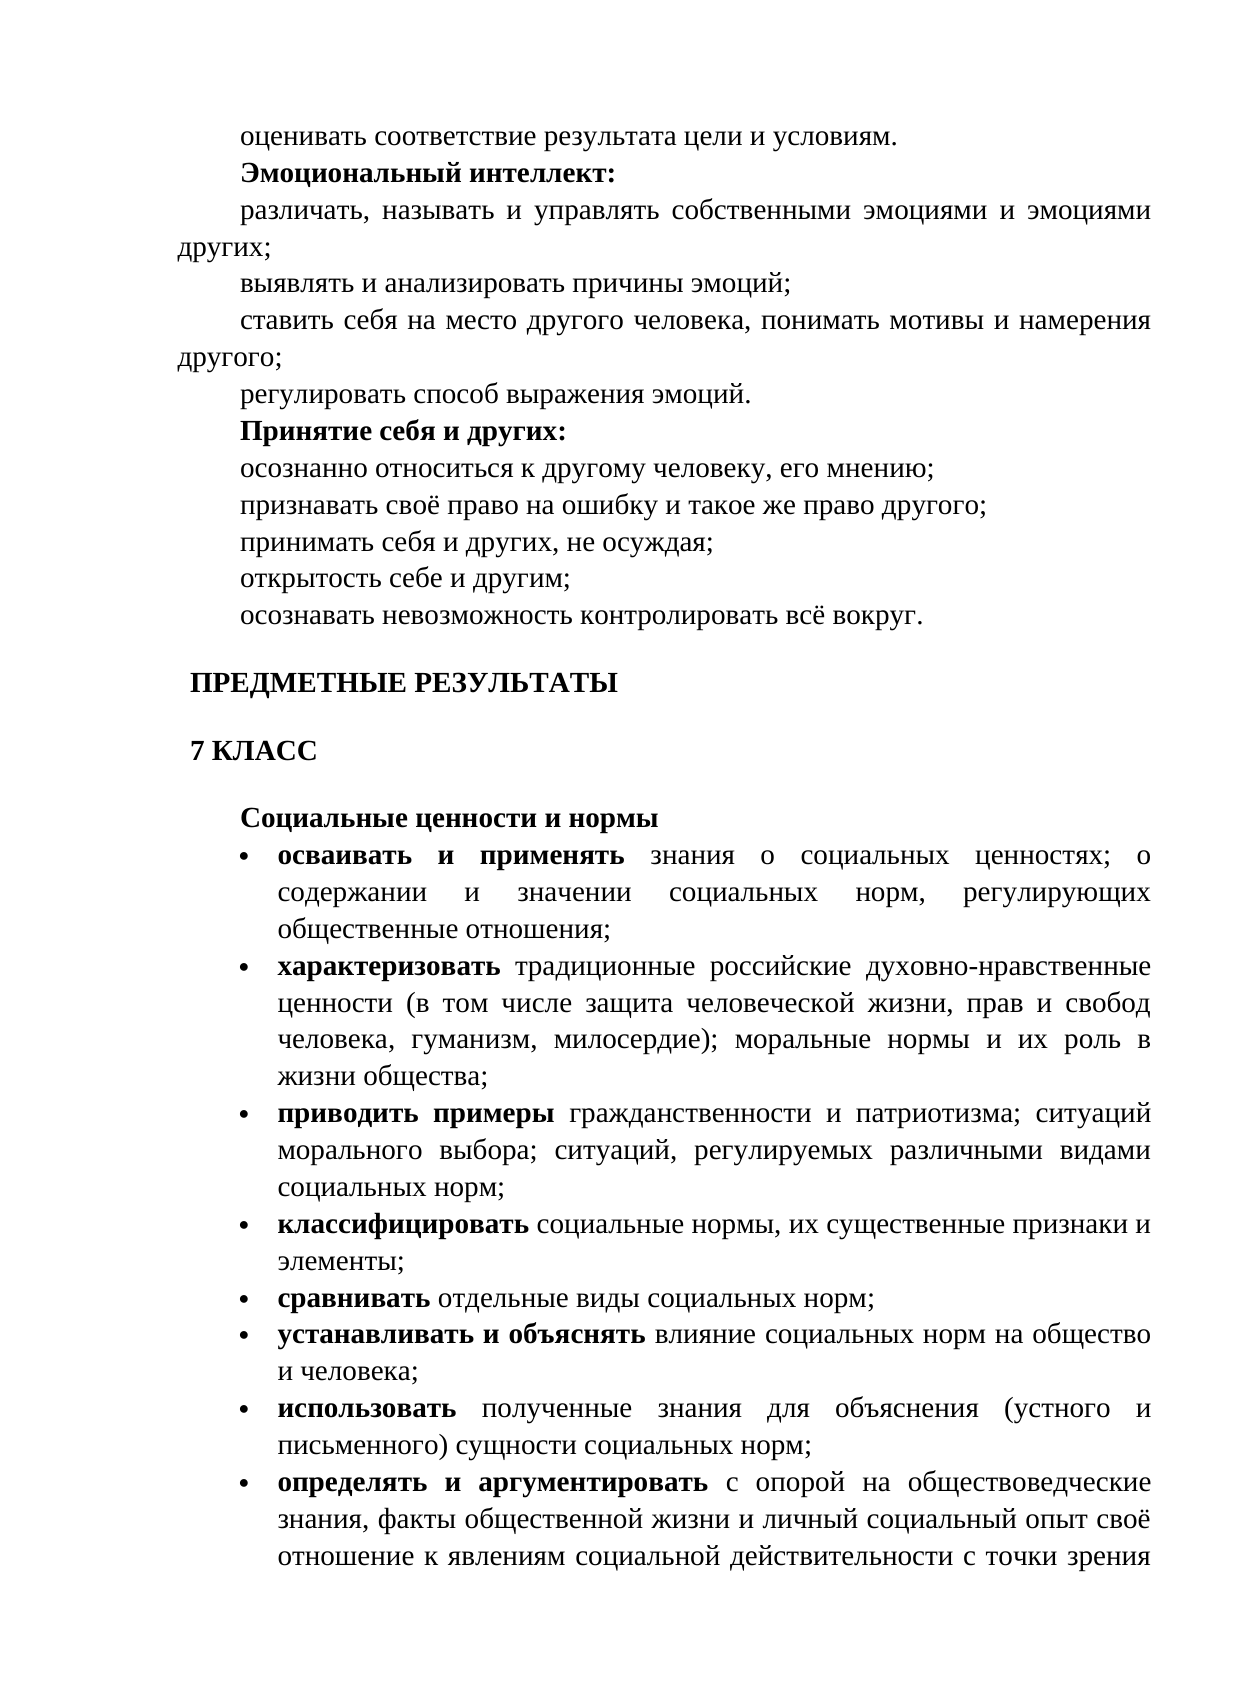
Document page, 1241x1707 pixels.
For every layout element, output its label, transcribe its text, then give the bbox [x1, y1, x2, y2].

text различать, называть и управлять собственными эмоциями и эмоциями других; [177, 192, 1152, 262]
text Эмоциональный интеллект: [177, 155, 1152, 188]
text признавать своё право на ошибку и такое же право другого; [177, 487, 1152, 520]
text открытость себе и другим; [177, 561, 1152, 594]
list классифицировать социальные нормы, их существенные признаки и элементы; [240, 1206, 1152, 1276]
text принимать себя и других, не осуждая; [177, 524, 1152, 557]
list приводить примеры гражданственности и патриотизма; ситуаций морального выбора; ситуаций, регулируемых различными видами социальных норм; [240, 1095, 1152, 1203]
text выявлять и анализировать причины эмоций; [177, 266, 1152, 299]
list использовать полученные знания для объяснения (устного и письменного) сущности социальных норм; [240, 1390, 1152, 1461]
text ставить себя на место другого человека, понимать мотивы и намерения другого; [177, 302, 1152, 373]
list устанавливать и объяснять влияние социальных норм на общество и человека; [240, 1317, 1152, 1387]
text регулировать способ выражения эмоций. [177, 376, 1152, 410]
text Социальные ценности и нормы [177, 800, 1152, 834]
list характеризовать традиционные российские духовно-нравственные ценности (в том числе защита человеческой жизни, прав и свобод человека, гуманизм, милосердие); моральные нормы и их роль в жизни общества; [240, 948, 1152, 1092]
list сравнивать отдельные виды социальных норм; [240, 1280, 1152, 1313]
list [240, 1464, 1152, 1571]
text оценивать соответствие результата цели и условиям. [177, 118, 1152, 152]
text осознавать невозможность контролировать всё вокруг. [177, 597, 1152, 631]
text 7 КЛАСС [190, 733, 1152, 766]
text ПРЕДМЕТНЫЕ РЕЗУЛЬТАТЫ [190, 665, 1152, 699]
text осознанно относиться к другому человеку, его мнению; [177, 450, 1152, 483]
text Принятие себя и других: [177, 413, 1152, 447]
list осваивать и применять знания о социальных ценностях; о содержании и значении социальных норм, регулирующих общественные отношения; [240, 837, 1152, 944]
